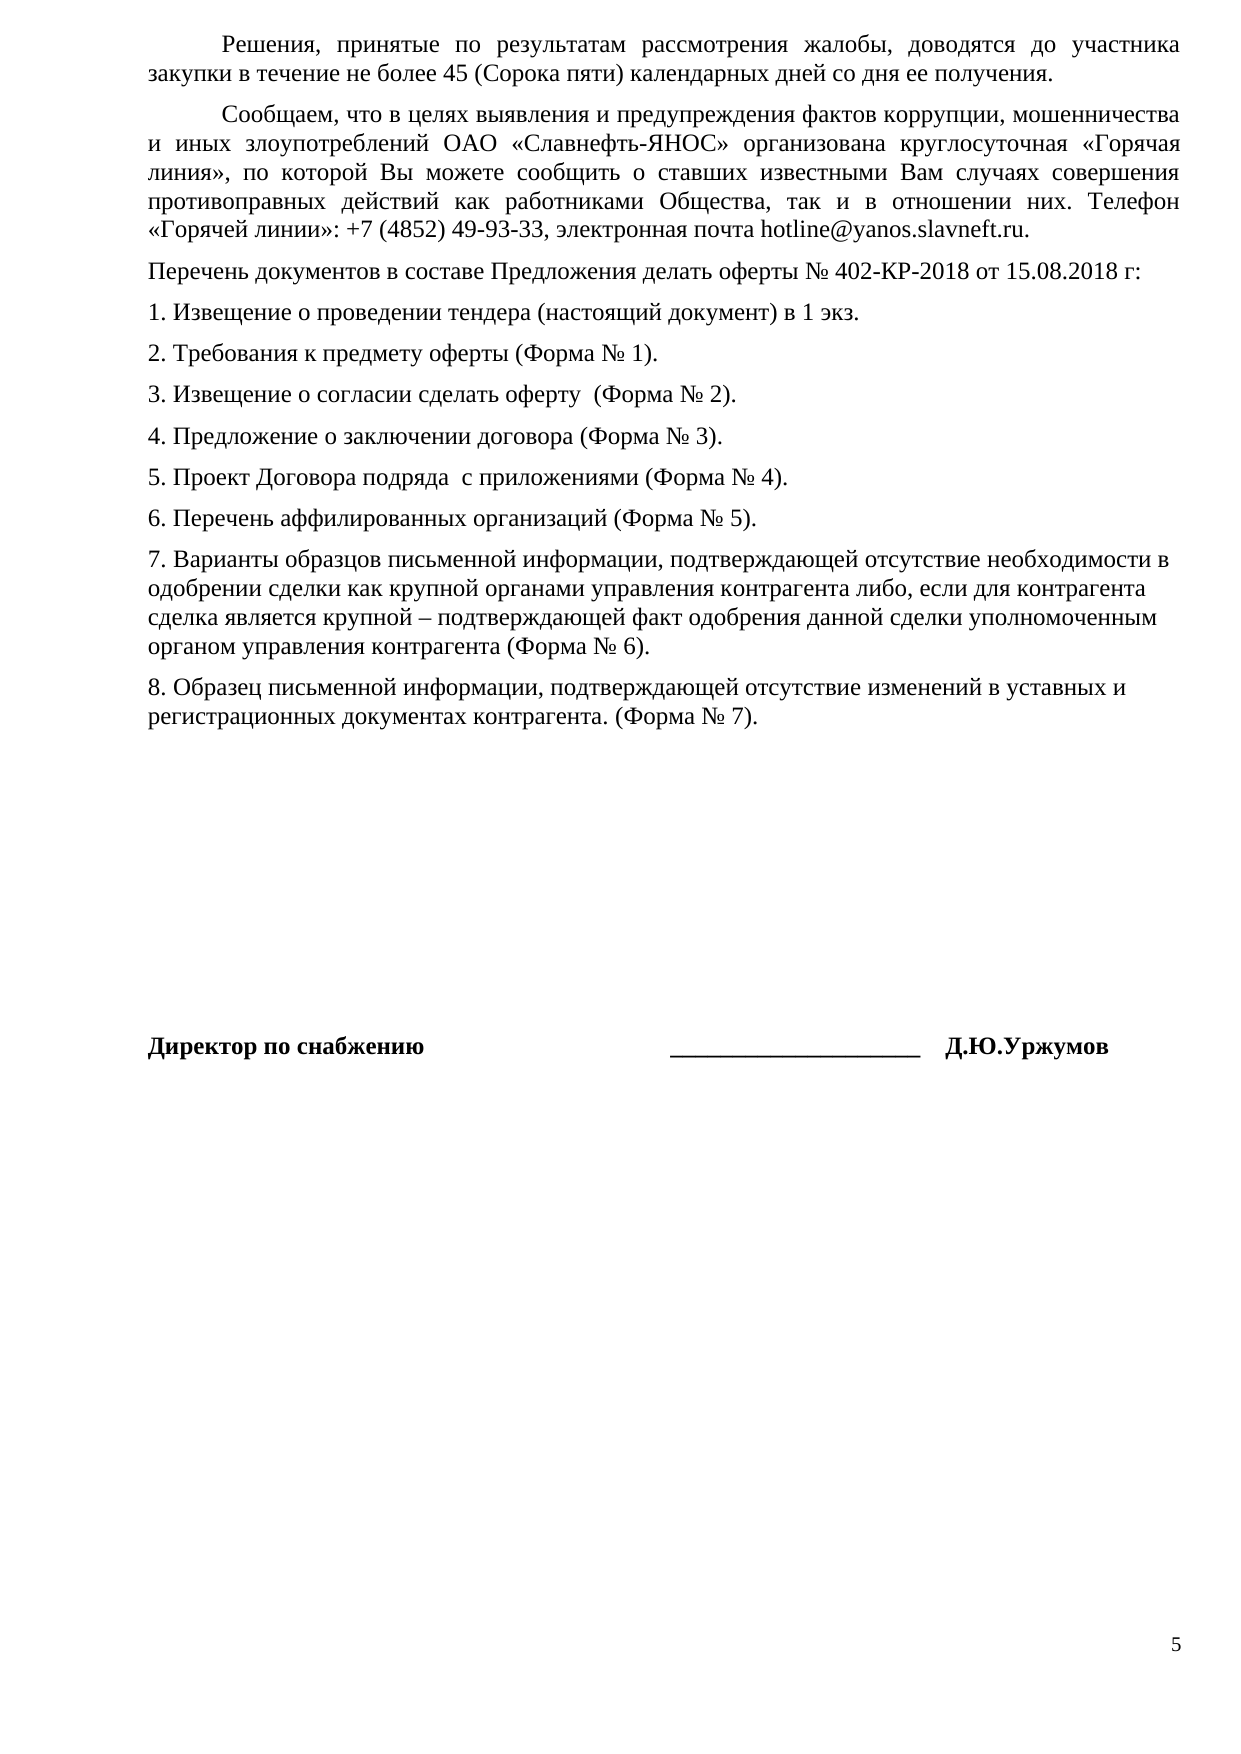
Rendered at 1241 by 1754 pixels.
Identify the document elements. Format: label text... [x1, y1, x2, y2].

text 3. Извещение о согласии сделать оферту (Форма № 2). [148, 379, 1181, 408]
text Решения, принятые по результатам рассмотрения жалобы, доводятся до участника закупки в течение не более 45 (Сорока пяти) календарных дней со дня ее получения. [148, 29, 1181, 87]
text 1. Извещение о проведении тендера (настоящий документ) в 1 экз. [148, 297, 1181, 326]
text Сообщаем, что в целях выявления и предупреждения фактов коррупции, мошенничества и иных злоупотреблений ОАО «Славнефть-ЯНОС» организована круглосуточная «Горячая линия», по которой Вы можете сообщить о ставших известными Вам случаях совершения противоправных действий как работниками Общества, так и в отношении них. Телефон «Горячей линии»: +7 (4852) 49-93-33, электронная почта hotline@yanos.slavneft.ru. [148, 99, 1181, 243]
text 4. Предложение о заключении договора (Форма № 3). [148, 421, 1181, 449]
text 6. Перечень аффилированных организаций (Форма № 5). [148, 503, 1181, 532]
text 5. Проект Договора подряда с приложениями (Форма № 4). [148, 462, 1181, 491]
text 2. Требования к предмету оферты (Форма № 1). [148, 338, 1181, 367]
text Перечень документов в составе Предложения делать оферты № 402-КР-2018 от 15.08.2018 г: [148, 256, 1181, 284]
text 8. Образец письменной информации, подтверждающей отсутствие изменений в уставных и регистрационных документах контрагента. (Форма № 7). [148, 672, 1181, 729]
text Директор по снабжению ____________________ Д.Ю.Уржумов [148, 1031, 1181, 1059]
text 7. Варианты образцов письменной информации, подтверждающей отсутствие необходимости в одобрении сделки как крупной органами управления контрагента либо, если для контрагента сделка является крупной – подтверждающей факт одобрения данной сделки уполномоченным органом управления контрагента (Форма № 6). [148, 544, 1181, 659]
